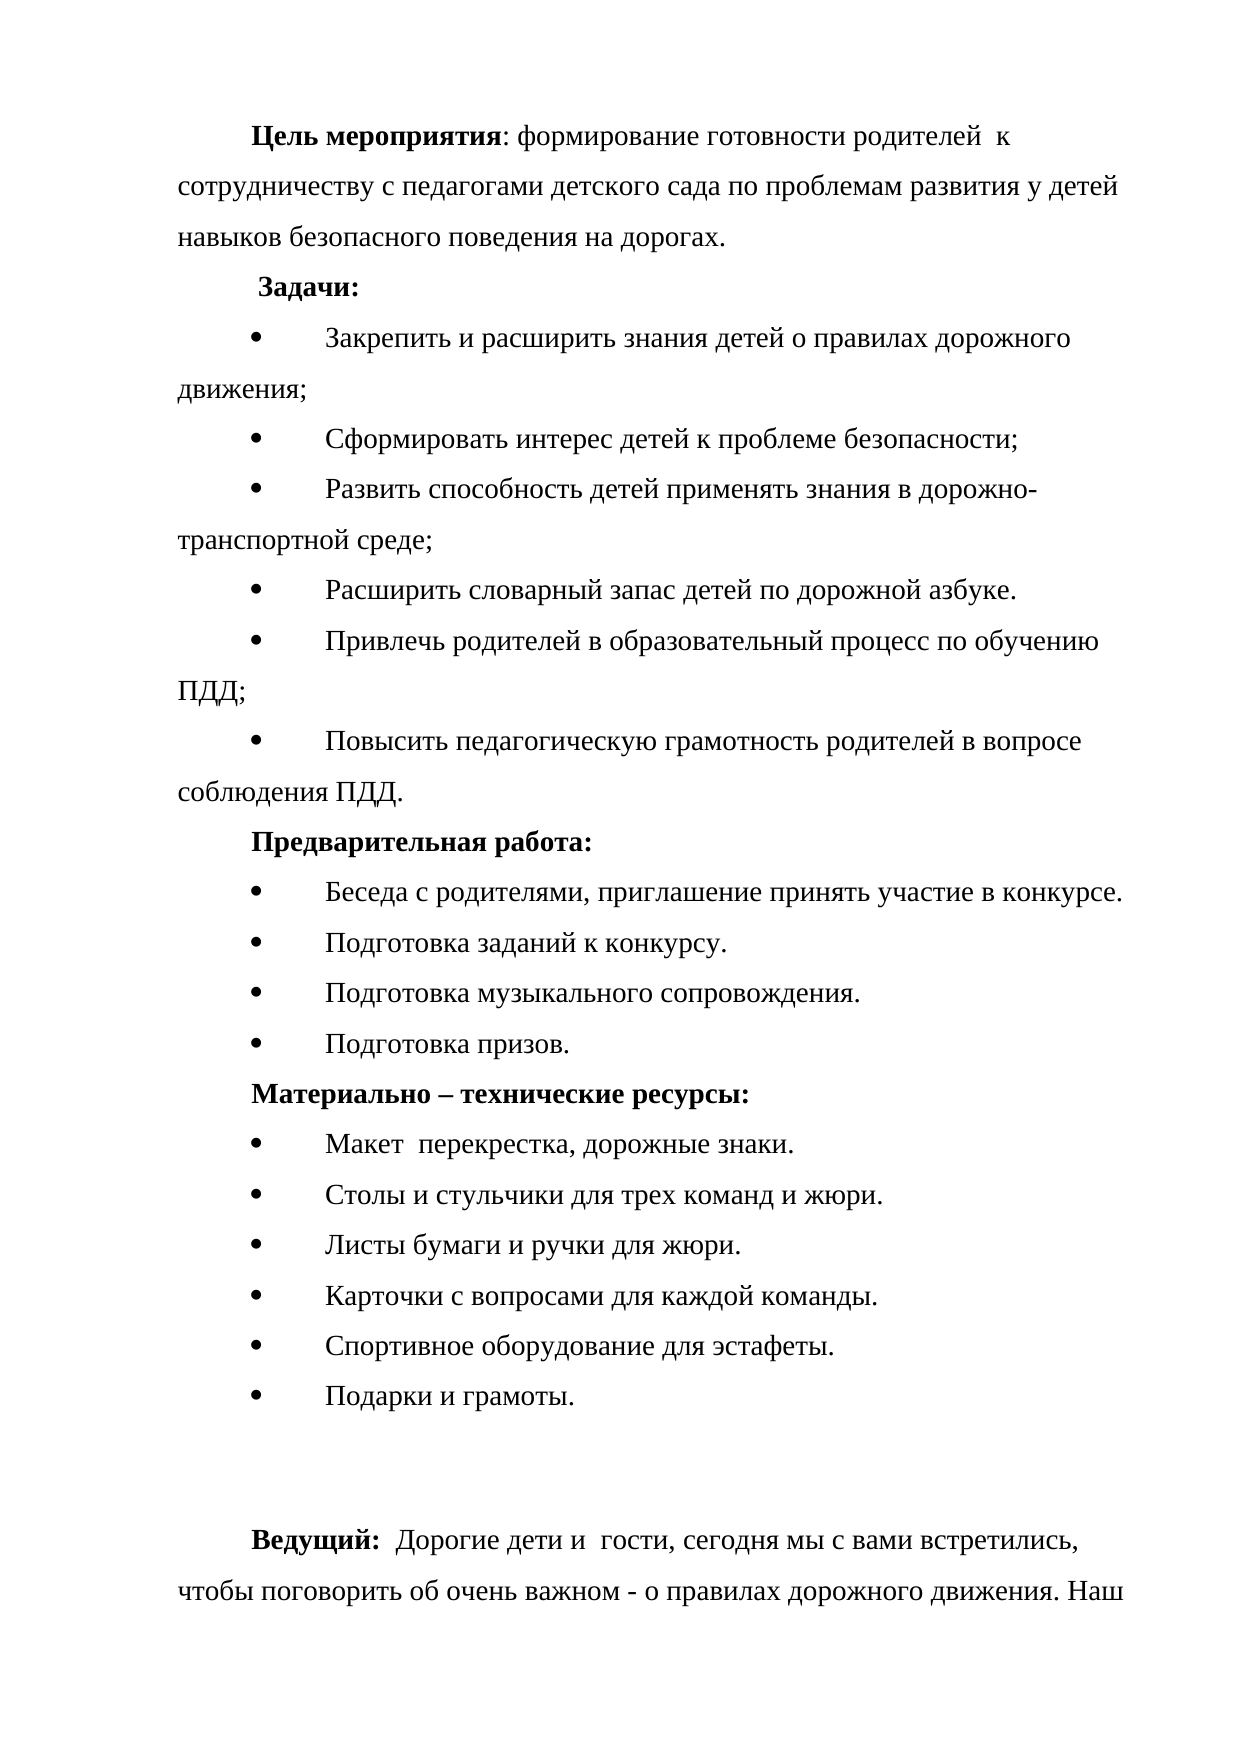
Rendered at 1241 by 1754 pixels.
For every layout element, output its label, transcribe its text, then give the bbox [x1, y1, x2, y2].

text Задачи: [177, 269, 1152, 303]
list Подготовка заданий к конкурсу. [177, 925, 1152, 958]
list Привлечь родителей в образовательный процесс по обучению ПДД; [177, 623, 1152, 707]
list Макет перекрестка, дорожные знаки. [177, 1126, 1152, 1160]
list Карточки с вопросами для каждой команды. [177, 1278, 1152, 1311]
text Материально – технические ресурсы: [251, 1076, 1152, 1110]
list Беседа с родителями, приглашение принять участие в конкурсе. [177, 874, 1152, 908]
list Подготовка призов. [177, 1026, 1152, 1059]
list Повысить педагогическую грамотность родителей в вопросе соблюдения ПДД. [177, 723, 1152, 807]
list Развить способность детей применять знания в дорожно-транспортной среде; [177, 472, 1152, 556]
text Предварительная работа: [251, 824, 1152, 858]
list Подарки и грамоты. [177, 1378, 1152, 1412]
list Закрепить и расширить знания детей о правилах дорожного движения; [177, 320, 1152, 404]
list Подготовка музыкального сопровождения. [177, 975, 1152, 1009]
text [177, 1522, 1152, 1606]
list Сформировать интерес детей к проблеме безопасности; [177, 421, 1152, 455]
list Расширить словарный запас детей по дорожной азбуке. [177, 572, 1152, 606]
list Спортивное оборудование для эстафеты. [177, 1328, 1152, 1362]
text Цель мероприятия: формирование готовности родителей к сотрудничеству с педагогами детского сада по проблемам развития у детей навыков безопасного поведения на дорогах. [177, 118, 1152, 252]
list Столы и стульчики для трех команд и жюри. [177, 1177, 1152, 1211]
list Листы бумаги и ручки для жюри. [177, 1227, 1152, 1261]
